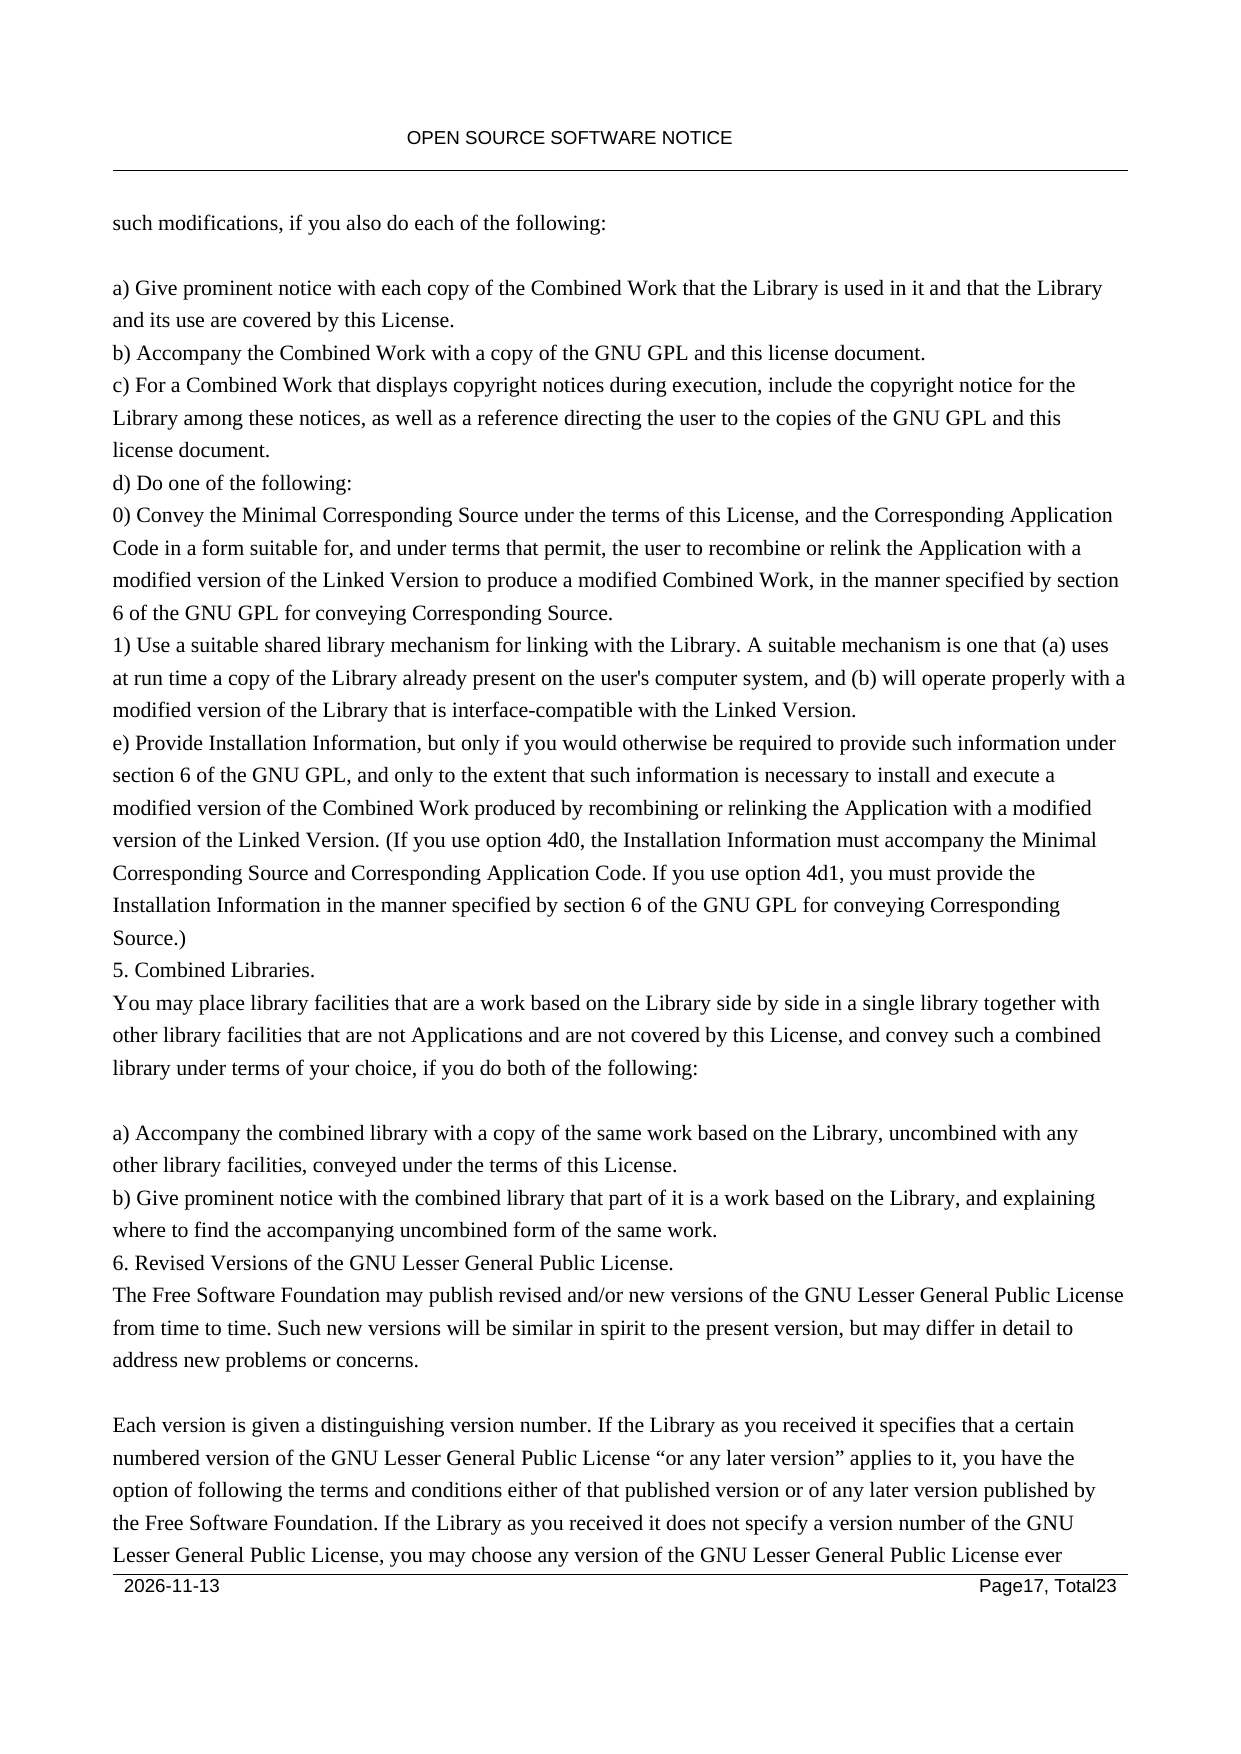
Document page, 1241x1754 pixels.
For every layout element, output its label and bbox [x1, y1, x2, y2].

text [112, 206, 1128, 1571]
